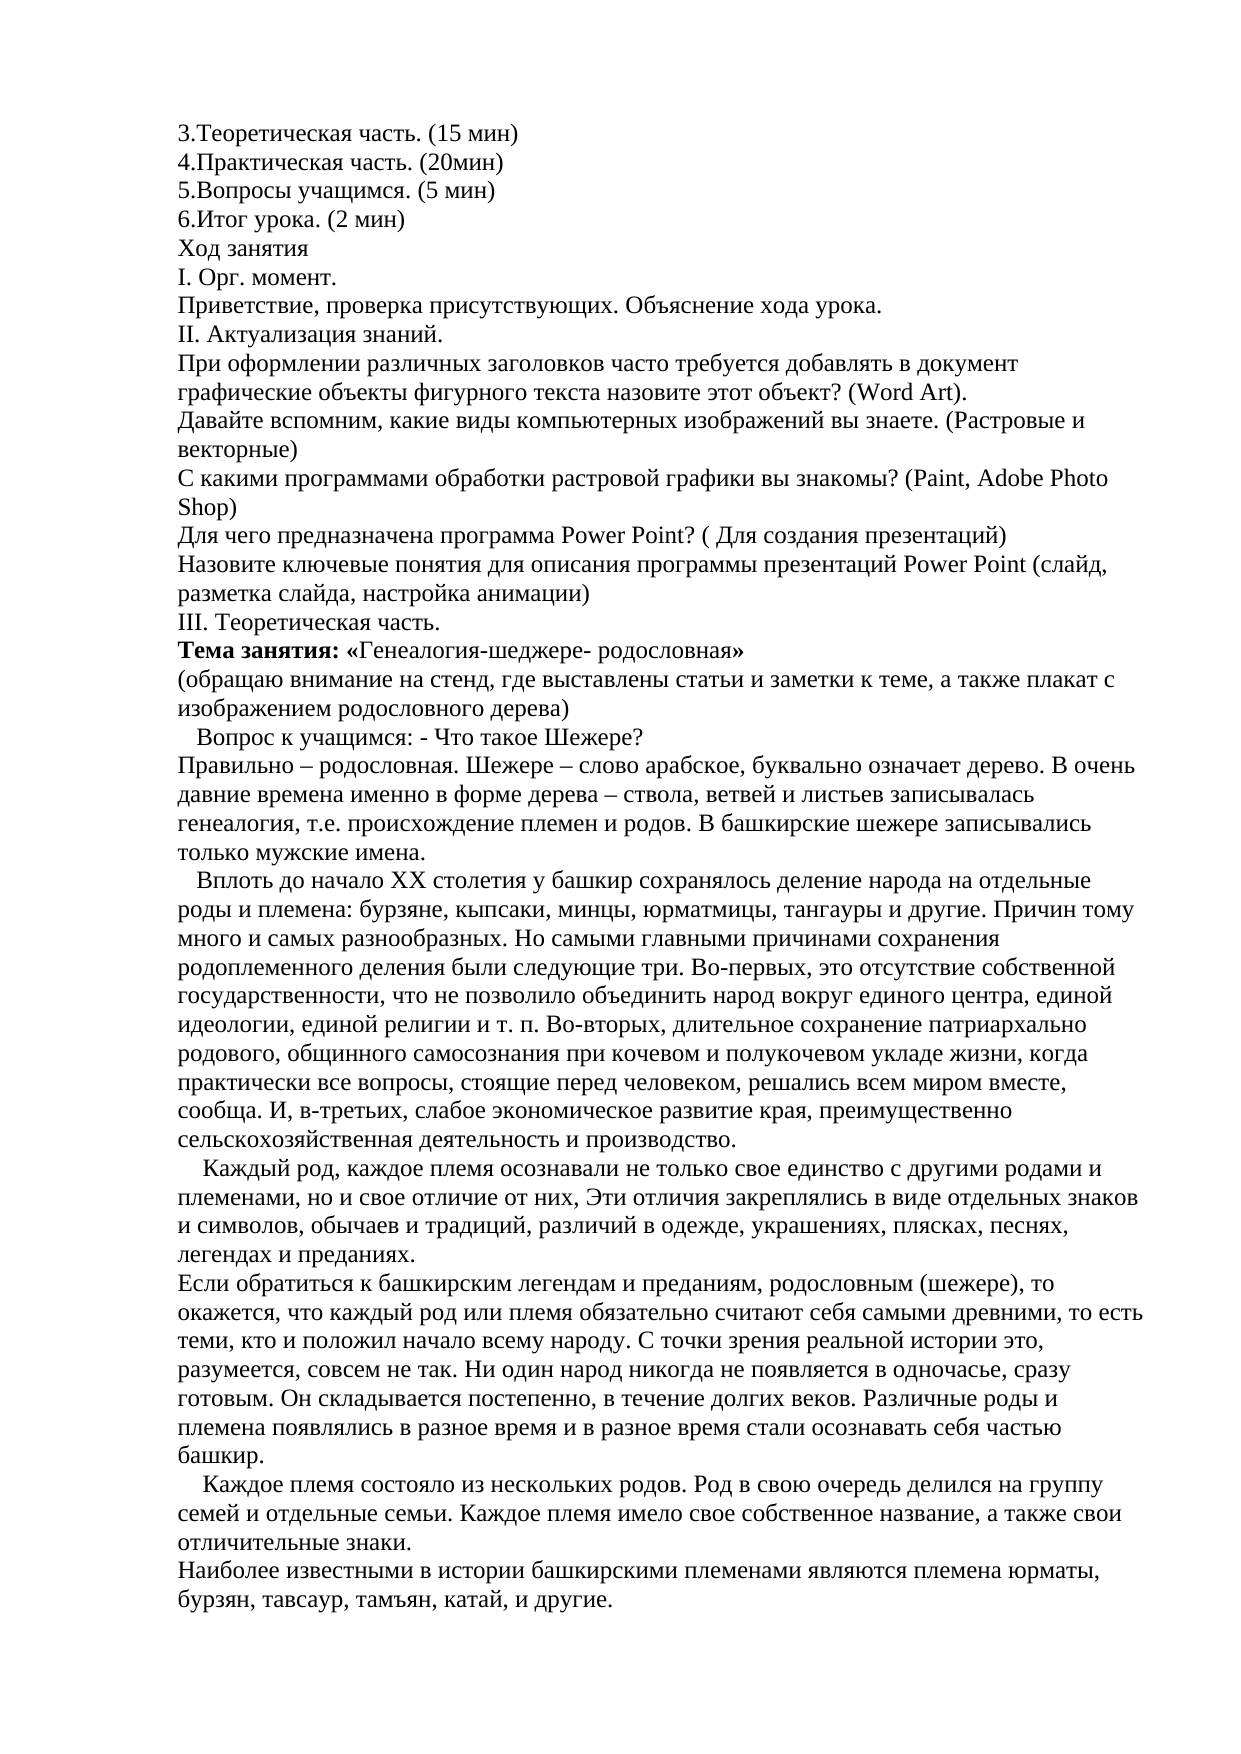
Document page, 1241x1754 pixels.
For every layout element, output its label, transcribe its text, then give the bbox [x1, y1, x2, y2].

text I. Орг. момент. [177, 262, 1152, 291]
text С какими программами обработки растровой графики вы знакомы? (Paint, Adobe Photo Shop) [177, 463, 1152, 521]
text Каждый род, каждое племя осознавали не только свое единство с другими родами и племенами, но и свое отличие от них, Эти отличия закреплялись в виде отдельных знаков и символов, обычаев и традиций, различий в одежде, украшениях, плясках, песнях, легендах и преданиях. [177, 1153, 1152, 1268]
text Приветствие, проверка присутствующих. Объяснение хода урока. [177, 291, 1152, 319]
text III. Теоретическая часть. [177, 607, 1152, 636]
text При оформлении различных заголовков часто требуется добавлять в документ графические объекты фигурного текста назовите этот объект? (Word Art). [177, 348, 1152, 406]
text 6.Итог урока. (2 мин) [177, 204, 1152, 233]
text Если обратиться к башкирским легендам и преданиям, родословным (шежере), то окажется, что каждый род или племя обязательно считают себя самыми древними, то есть теми, кто и положил начало всему народу. С точки зрения реальной истории это, разумеется, совсем не так. Ни один народ никогда не появляется в одночасье, сразу готовым. Он складывается постепенно, в течение долгих веков. Различные роды и племена появлялись в разное время и в разное время стали осознавать себя частью башкир. [177, 1268, 1152, 1469]
text (обращаю внимание на стенд, где выставлены статьи и заметки к теме, а также плакат с изображением родословного дерева) [177, 664, 1152, 722]
text 3.Теоретическая часть. (15 мин) [177, 118, 1152, 147]
text II. Актуализация знаний. [177, 319, 1152, 348]
text Правильно – родословная. Шежере – слово арабское, буквально означает дерево. В очень давние времена именно в форме дерева – ствола, ветвей и листьев записывалась генеалогия, т.е. происхождение племен и родов. В башкирские шежере записывались только мужские имена. [177, 751, 1152, 866]
text Для чего предназначена программа Power Point? ( Для создания презентаций) [177, 521, 1152, 549]
text Тема занятия: «Генеалогия-шеджере- родословная» [177, 636, 1152, 664]
text Вплоть до начало ХХ столетия у башкир сохранялось деление народа на отдельные роды и племена: бурзяне, кыпсаки, минцы, юрматмицы, тангауры и другие. Причин тому много и самых разнообразных. Но самыми главными причинами сохранения родоплеменного деления были следующие три. Во-первых, это отсутствие собственной государственности, что не позволило объединить народ вокруг единого центра, единой идеологии, единой религии и т. п. Во-вторых, длительное сохранение патриархально родового, общинного самосознания при кочевом и полукочевом укладе жизни, когда практически все вопросы, стоящие перед человеком, решались всем миром вместе, сообща. И, в-третьих, слабое экономическое развитие края, преимущественно сельскохозяйственная деятельность и производство. [177, 866, 1152, 1153]
text 4.Практическая часть. (20мин) [177, 147, 1152, 176]
text Ход занятия [177, 233, 1152, 262]
text Наиболее известными в истории башкирскими племенами являются племена юрматы, бурзян, тавсаур, тамъян, катай, и другие. [177, 1556, 1152, 1613]
text Назовите ключевые понятия для описания программы презентаций Power Point (слайд, разметка слайда, настройка анимации) [177, 549, 1152, 607]
text 5.Вопросы учащимся. (5 мин) [177, 176, 1152, 204]
text Вопрос к учащимся: - Что такое Шежере? [177, 722, 1152, 751]
text Давайте вспомним, какие виды компьютерных изображений вы знаете. (Растровые и векторные) [177, 406, 1152, 463]
text Каждое племя состояло из нескольких родов. Род в свою очередь делился на группу семей и отдельные семьи. Каждое племя имело свое собственное название, а также свои отличительные знаки. [177, 1469, 1152, 1556]
